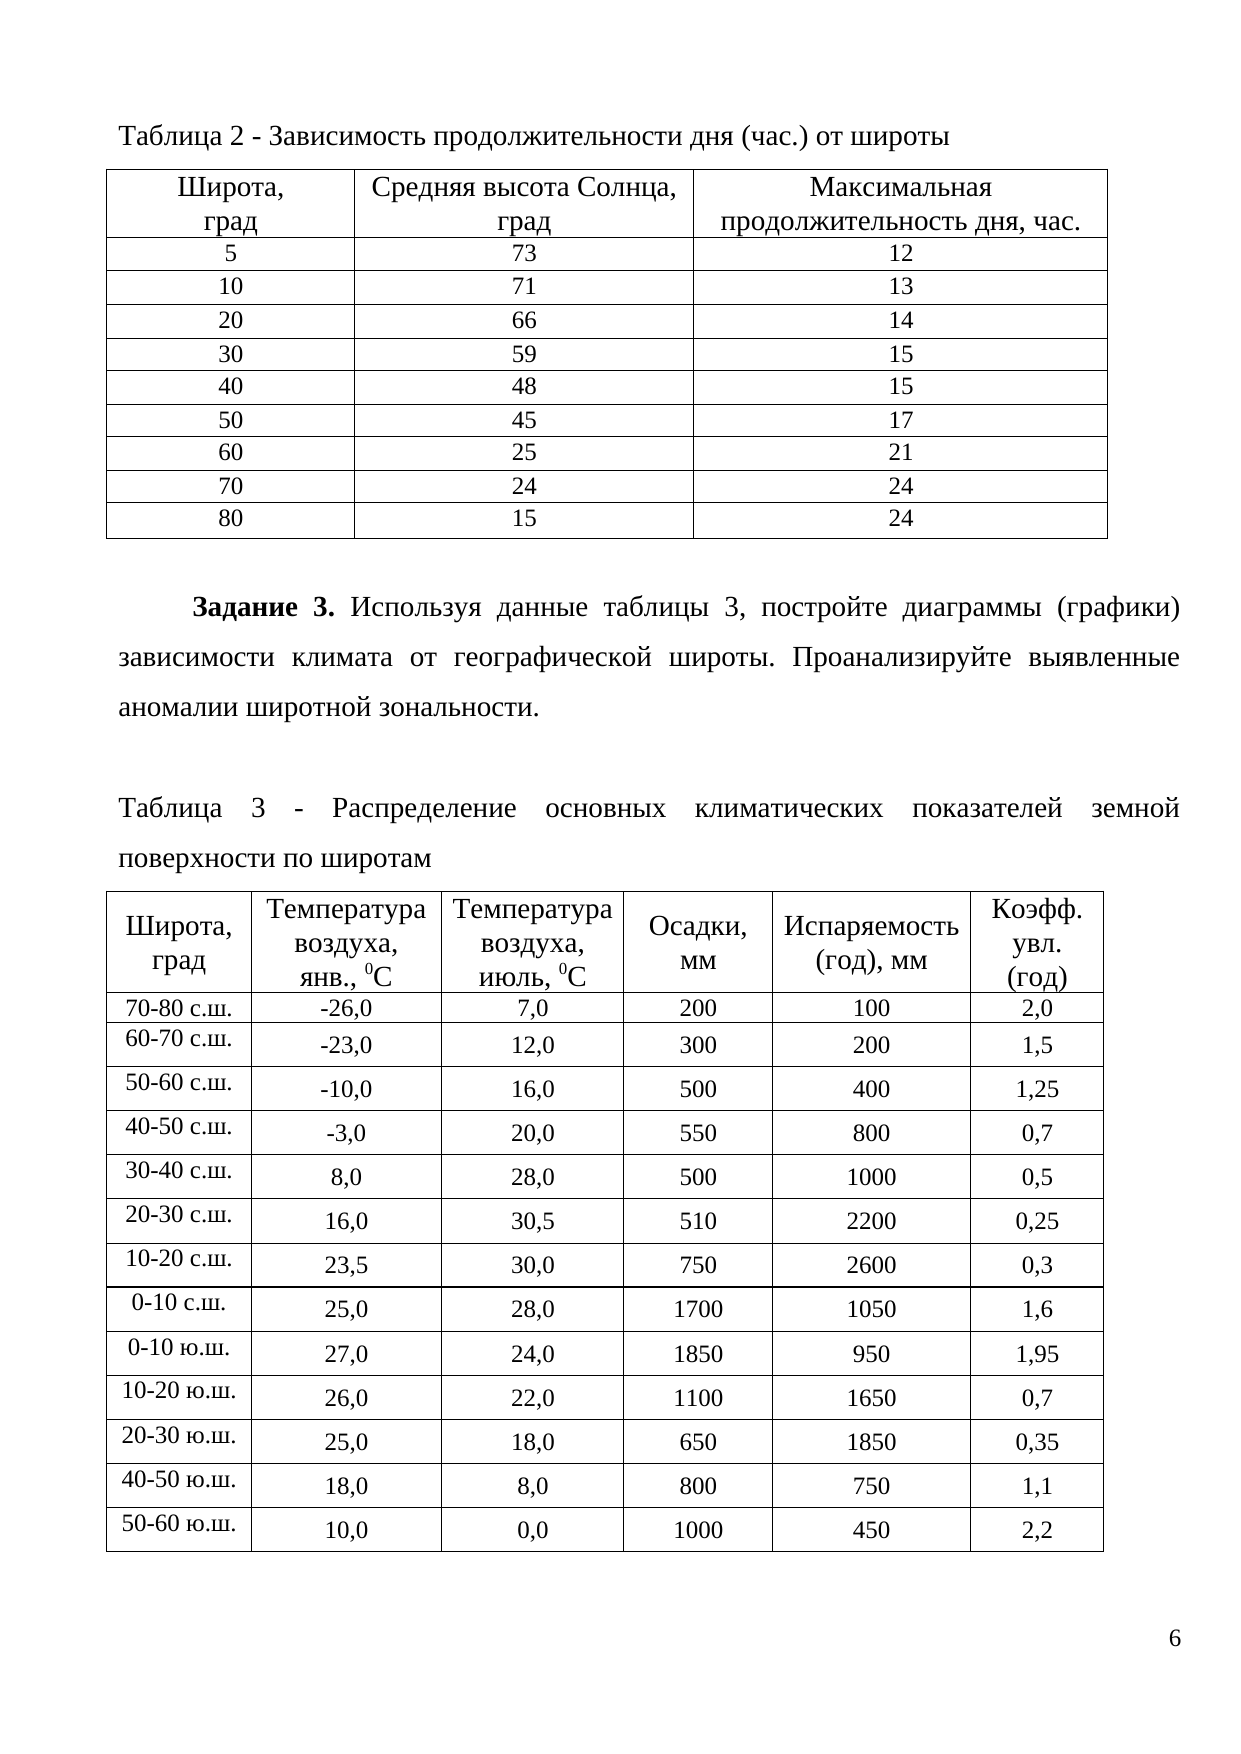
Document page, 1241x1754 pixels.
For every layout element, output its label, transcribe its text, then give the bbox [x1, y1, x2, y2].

table_cell 59 [355, 339, 693, 370]
table_header Средняя высота Солнца, град [355, 170, 693, 237]
table_cell 5 [107, 238, 354, 270]
table_cell 23,5 [252, 1244, 441, 1286]
table_cell 200 [624, 993, 772, 1022]
table_cell -10,0 [252, 1067, 441, 1110]
table_header Широта, град [107, 892, 251, 992]
text Задание 3. Используя данные таблицы 3, постройте диаграммы (графики) зависимости климата от географической широты. Проанализируйте выявленные аномалии широтной зональности. [118, 589, 1181, 723]
table_cell 30,0 [442, 1244, 623, 1286]
table_cell 500 [624, 1155, 772, 1198]
table_cell 1,95 [971, 1332, 1103, 1374]
table_cell 14 [694, 305, 1107, 338]
table_cell 15 [355, 503, 693, 537]
table_cell 24 [694, 471, 1107, 502]
table_header Температура воздуха, янв., 0С [252, 892, 441, 992]
table_cell 8,0 [252, 1155, 441, 1198]
table_cell 10 [107, 271, 354, 304]
table_cell 16,0 [442, 1067, 623, 1110]
table_cell 550 [624, 1111, 772, 1154]
table_cell -23,0 [252, 1023, 441, 1066]
table_cell 12 [694, 238, 1107, 270]
table_cell 40-50 ю.ш. [107, 1464, 251, 1507]
table_cell 1850 [773, 1420, 970, 1463]
table_cell 0,0 [442, 1508, 623, 1551]
table_cell 750 [624, 1244, 772, 1286]
table_cell 12,0 [442, 1023, 623, 1066]
table_cell 20,0 [442, 1111, 623, 1154]
table_cell 750 [773, 1464, 970, 1507]
table_cell 0,7 [971, 1111, 1103, 1154]
table_cell 30 [107, 339, 354, 370]
table_cell 0,7 [971, 1376, 1103, 1419]
table_header Осадки, мм [624, 892, 772, 992]
table_cell 450 [773, 1508, 970, 1551]
table_cell 30,5 [442, 1199, 623, 1242]
table_cell 28,0 [442, 1155, 623, 1198]
table_cell 80 [107, 503, 354, 537]
table_cell 1000 [773, 1155, 970, 1198]
table_cell 100 [773, 993, 970, 1022]
table_header Широта, град [107, 170, 354, 237]
table_cell 27,0 [252, 1332, 441, 1374]
table_cell 25 [355, 437, 693, 470]
table_header Испаряемость (год), мм [773, 892, 970, 992]
table_cell 2200 [773, 1199, 970, 1242]
table_cell 66 [355, 305, 693, 338]
text Таблица 3 - Распределение основных климатических показателей земной поверхности по широтам [118, 790, 1181, 874]
table_cell 28,0 [442, 1288, 623, 1331]
table_cell 48 [355, 371, 693, 404]
table_cell 70-80 с.ш. [107, 993, 251, 1022]
table_cell 30-40 с.ш. [107, 1155, 251, 1198]
table_cell 60 [107, 437, 354, 470]
table_cell 15 [694, 339, 1107, 370]
table_cell 10-20 ю.ш. [107, 1376, 251, 1419]
table_cell 1,1 [971, 1464, 1103, 1507]
table_cell 24 [694, 503, 1107, 537]
table_cell 21 [694, 437, 1107, 470]
table_cell 1700 [624, 1288, 772, 1331]
table_cell 20 [107, 305, 354, 338]
table_cell 200 [773, 1023, 970, 1066]
table_cell 70 [107, 471, 354, 502]
table_cell 1050 [773, 1288, 970, 1331]
table_cell 1650 [773, 1376, 970, 1419]
table_cell 50-60 ю.ш. [107, 1508, 251, 1551]
table_cell 50-60 с.ш. [107, 1067, 251, 1110]
table_cell 25,0 [252, 1420, 441, 1463]
table_cell 50 [107, 405, 354, 436]
table_header Максимальная продолжительность дня, час. [694, 170, 1107, 237]
table_cell 40-50 с.ш. [107, 1111, 251, 1154]
table_cell 0-10 с.ш. [107, 1288, 251, 1331]
table_cell 1,5 [971, 1023, 1103, 1066]
table_cell 0,35 [971, 1420, 1103, 1463]
table_cell 2,0 [971, 993, 1103, 1022]
text Таблица 2 - Зависимость продолжительности дня (час.) от широты [118, 118, 1181, 152]
table_cell 13 [694, 271, 1107, 304]
table_cell 0,25 [971, 1199, 1103, 1242]
table_cell 20-30 ю.ш. [107, 1420, 251, 1463]
table_cell 300 [624, 1023, 772, 1066]
table_cell 650 [624, 1420, 772, 1463]
table_cell 73 [355, 238, 693, 270]
table_cell 17 [694, 405, 1107, 436]
table_header Температура воздуха, июль, 0С [442, 892, 623, 992]
table_cell 22,0 [442, 1376, 623, 1419]
table_cell 2,2 [971, 1508, 1103, 1551]
table_cell 20-30 с.ш. [107, 1199, 251, 1242]
table_header Коэфф. увл. (год) [971, 892, 1103, 992]
table_cell 45 [355, 405, 693, 436]
table_cell 71 [355, 271, 693, 304]
table_cell 1000 [624, 1508, 772, 1551]
table_cell -26,0 [252, 993, 441, 1022]
table_cell 18,0 [252, 1464, 441, 1507]
table_cell 800 [624, 1464, 772, 1507]
table_cell 24 [355, 471, 693, 502]
table_cell 400 [773, 1067, 970, 1110]
table_cell 0-10 ю.ш. [107, 1332, 251, 1374]
table_cell 25,0 [252, 1288, 441, 1331]
table_cell 7,0 [442, 993, 623, 1022]
table_cell 0,3 [971, 1244, 1103, 1286]
table_cell 15 [694, 371, 1107, 404]
table_cell 8,0 [442, 1464, 623, 1507]
table_cell 510 [624, 1199, 772, 1242]
table_cell 1850 [624, 1332, 772, 1374]
table_cell 0,5 [971, 1155, 1103, 1198]
table_cell 500 [624, 1067, 772, 1110]
table_cell 16,0 [252, 1199, 441, 1242]
table_cell 800 [773, 1111, 970, 1154]
table_cell 950 [773, 1332, 970, 1374]
table_cell 24,0 [442, 1332, 623, 1374]
table_cell 40 [107, 371, 354, 404]
table_cell 1,6 [971, 1288, 1103, 1331]
table_cell 60-70 с.ш. [107, 1023, 251, 1066]
table_cell 10,0 [252, 1508, 441, 1551]
table_cell 18,0 [442, 1420, 623, 1463]
table_cell 10-20 с.ш. [107, 1244, 251, 1286]
table_cell -3,0 [252, 1111, 441, 1154]
table_cell 1,25 [971, 1067, 1103, 1110]
table_cell 1100 [624, 1376, 772, 1419]
table_cell 2600 [773, 1244, 970, 1286]
table_cell 26,0 [252, 1376, 441, 1419]
